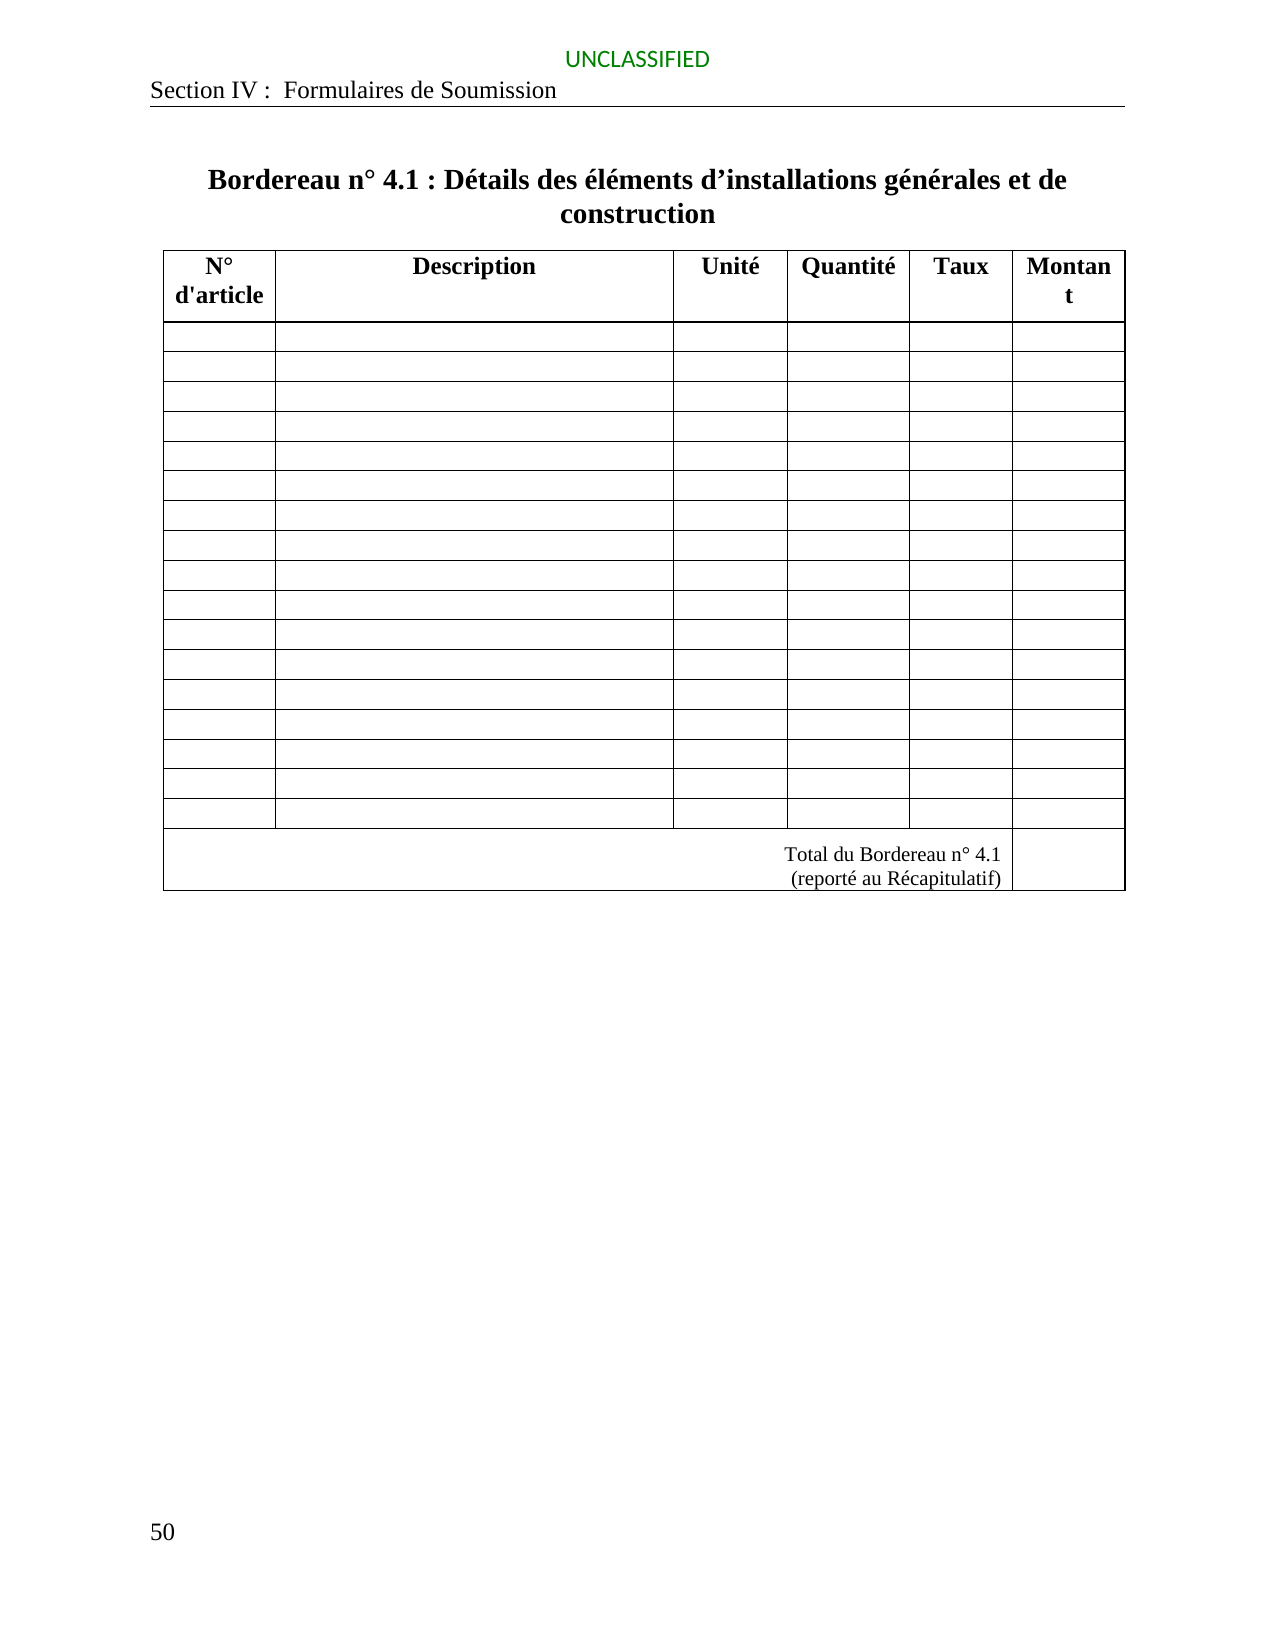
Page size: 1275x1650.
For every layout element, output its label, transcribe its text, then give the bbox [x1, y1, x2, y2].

table_cell [910, 352, 1012, 381]
table_cell [164, 352, 275, 381]
table_cell [1013, 799, 1124, 828]
table_cell [276, 710, 673, 738]
table_cell [164, 740, 275, 768]
table_header Quantité [788, 251, 909, 321]
table_cell [1013, 323, 1124, 351]
table_cell [1013, 382, 1124, 411]
table_cell [164, 382, 275, 411]
table_cell [164, 650, 275, 679]
table_cell [674, 650, 787, 679]
table_cell [788, 442, 909, 470]
table_cell [164, 680, 275, 709]
table_cell [788, 531, 909, 560]
table_cell [1013, 412, 1124, 441]
table_cell [276, 471, 673, 500]
table_cell [910, 323, 1012, 351]
table_cell [788, 412, 909, 441]
table_cell [1013, 501, 1124, 530]
table_cell [1013, 769, 1124, 798]
table_header Unité [674, 251, 787, 321]
table_cell [276, 740, 673, 768]
table_cell [788, 352, 909, 381]
table_cell [788, 620, 909, 649]
table_cell [788, 680, 909, 709]
table_cell [276, 412, 673, 441]
table_cell [788, 769, 909, 798]
table_cell [674, 769, 787, 798]
table_cell [674, 680, 787, 709]
table_cell [164, 561, 275, 589]
table_cell [674, 471, 787, 500]
table_cell [674, 591, 787, 619]
table_cell [276, 650, 673, 679]
table_cell [1013, 442, 1124, 470]
table_cell [276, 799, 673, 828]
table_cell [1013, 591, 1124, 619]
table_cell [164, 442, 275, 470]
table_cell [276, 323, 673, 351]
table_cell [674, 382, 787, 411]
table_cell [788, 471, 909, 500]
table_cell [276, 501, 673, 530]
table_cell [674, 531, 787, 560]
table_cell [164, 769, 275, 798]
table_cell [164, 710, 275, 738]
table_header Montant [1013, 251, 1124, 321]
table_cell Total du Bordereau n° 4.1 (reporté au Récapitulatif) [164, 829, 1012, 889]
table_cell [164, 412, 275, 441]
table_cell [674, 352, 787, 381]
table_cell [276, 620, 673, 649]
table_cell [1013, 829, 1124, 889]
table_cell [1013, 531, 1124, 560]
table_cell [164, 323, 275, 351]
table_cell [1013, 740, 1124, 768]
table_cell [788, 650, 909, 679]
table_cell [1013, 471, 1124, 500]
table_cell [788, 799, 909, 828]
table_cell [276, 531, 673, 560]
table_cell [674, 710, 787, 738]
table_cell [276, 382, 673, 411]
table_cell [1013, 680, 1124, 709]
table_cell [910, 382, 1012, 411]
table_cell [276, 561, 673, 589]
subtitle Bordereau n° 4.1 : Détails des éléments d’installations générales et de construction [150, 162, 1125, 229]
table_cell [788, 501, 909, 530]
table_cell [276, 591, 673, 619]
table_cell [1013, 650, 1124, 679]
table_cell [910, 561, 1012, 589]
table_cell [1013, 710, 1124, 738]
table_header N° d'article [164, 251, 275, 321]
table_cell [910, 650, 1012, 679]
table_cell [164, 799, 275, 828]
table_cell [910, 710, 1012, 738]
table_cell [164, 531, 275, 560]
table_cell [276, 352, 673, 381]
table_cell [164, 471, 275, 500]
table_cell [788, 740, 909, 768]
table_cell [910, 591, 1012, 619]
table_cell [910, 442, 1012, 470]
table_cell [674, 412, 787, 441]
table_cell [910, 531, 1012, 560]
table_cell [674, 442, 787, 470]
table_cell [788, 382, 909, 411]
table_cell [788, 323, 909, 351]
table_cell [910, 740, 1012, 768]
table_cell [788, 591, 909, 619]
table_cell [910, 680, 1012, 709]
table_cell [910, 412, 1012, 441]
table_cell [674, 323, 787, 351]
table_cell [1013, 352, 1124, 381]
table_cell [674, 501, 787, 530]
table_cell [164, 620, 275, 649]
table_cell [1013, 620, 1124, 649]
table_cell [910, 769, 1012, 798]
table_cell [674, 799, 787, 828]
table_cell [910, 471, 1012, 500]
table_cell [164, 591, 275, 619]
table_header Description [276, 251, 673, 321]
table_cell [674, 561, 787, 589]
table_cell [164, 501, 275, 530]
table_cell [276, 442, 673, 470]
table_cell [788, 710, 909, 738]
table_cell [276, 769, 673, 798]
table_header Taux [910, 251, 1012, 321]
table_cell [1013, 561, 1124, 589]
table_cell [910, 799, 1012, 828]
table_cell [276, 680, 673, 709]
table_cell [674, 740, 787, 768]
table_cell [910, 620, 1012, 649]
table_cell [910, 501, 1012, 530]
table_cell [788, 561, 909, 589]
table_cell [674, 620, 787, 649]
